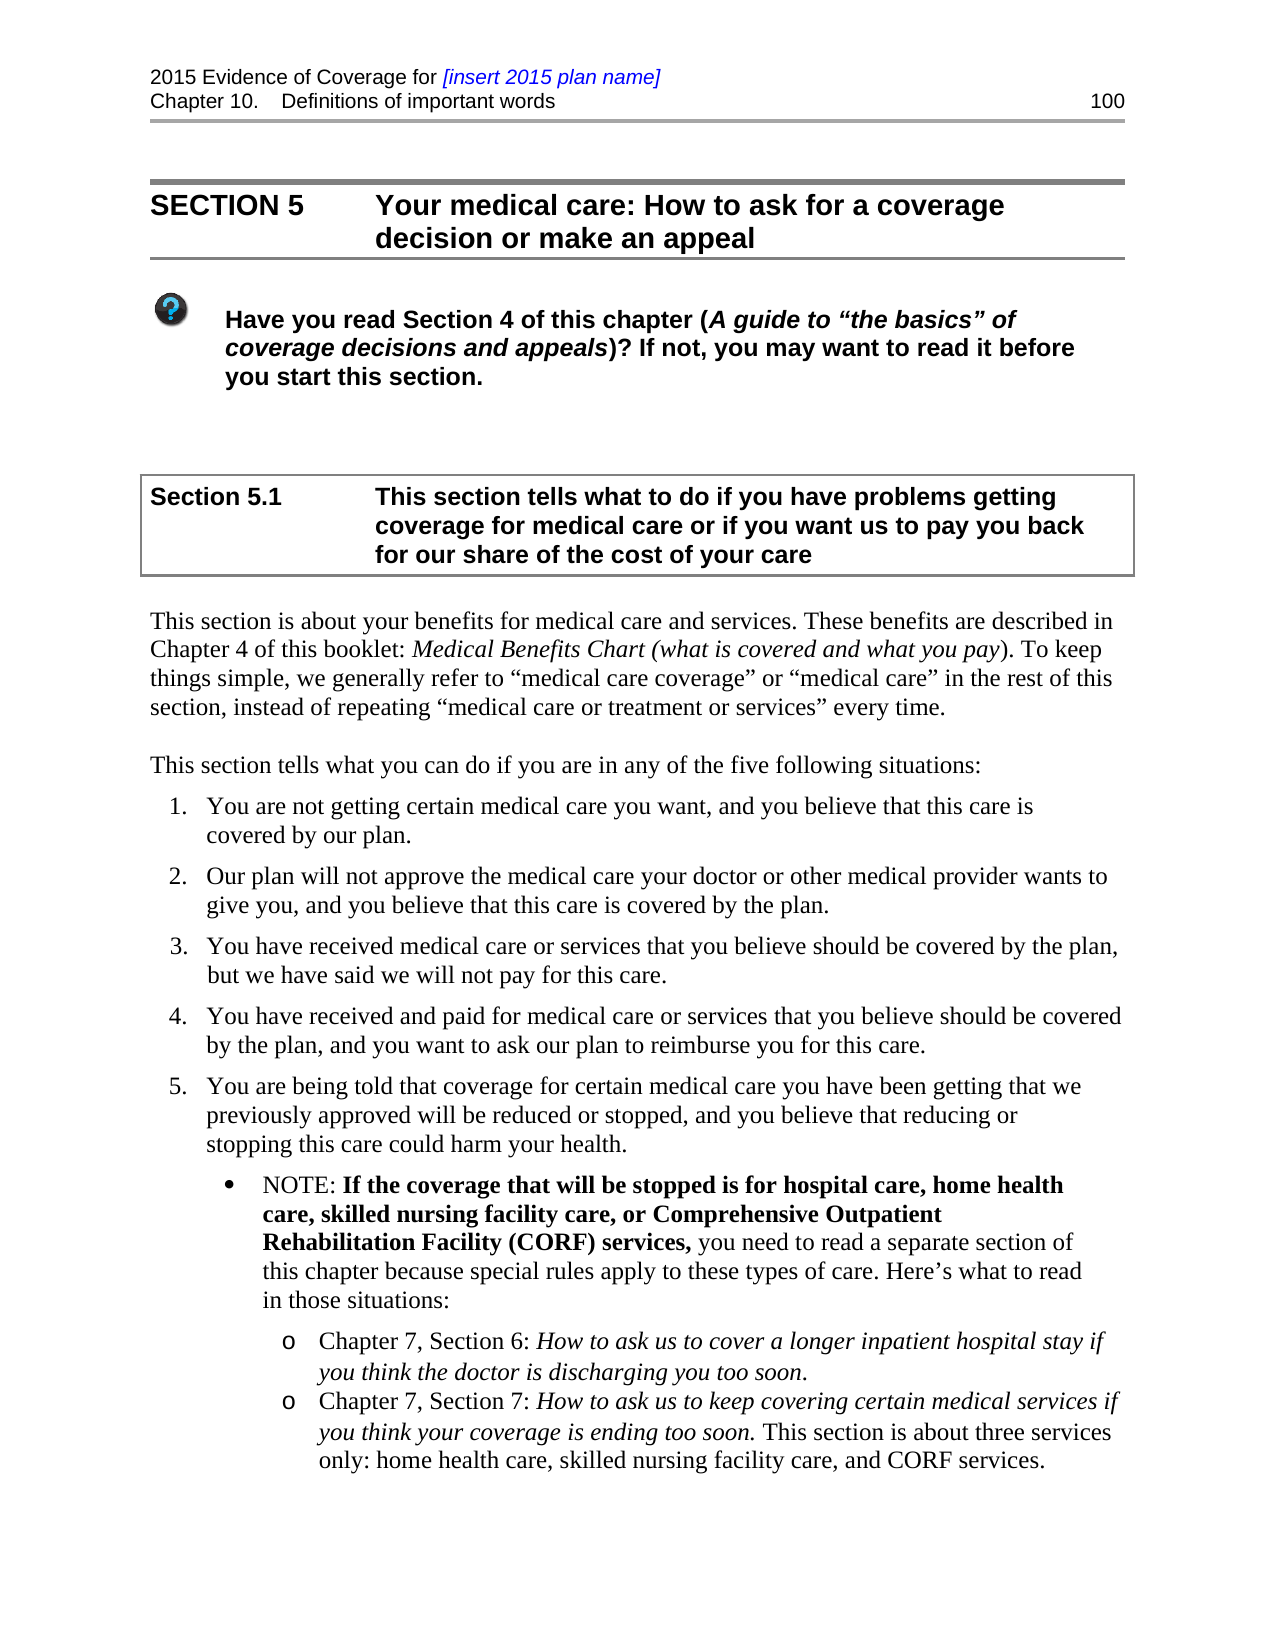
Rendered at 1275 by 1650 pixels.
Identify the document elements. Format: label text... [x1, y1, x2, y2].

subtitle SECTION 5 Your medical care: How to ask for a coverage decision or make an appeal [150, 185, 1125, 257]
list 1. You are not getting certain medical care you want, and you believe that this care is covered by our plan. [169, 791, 1116, 849]
list 3. You have received medical care or services that you believe should be covered by the plan, but we have said we will not pay for this care. [169, 931, 1125, 989]
text question mark. Have you read Section 4 of this chapter (A guide to “the basics” of coverage decisions and appeals)? If not, you may want to read it before you start this section. [150, 289, 1125, 391]
list 2. Our plan will not approve the medical care your doctor or other medical provider wants to give you, and you believe that this care is covered by the plan. [169, 861, 1144, 919]
list 5. You are being told that coverage for certain medical care you have been getting that we previously approved will be reduced or stopped, and you believe that reducing or stopping this care could harm your health. [169, 1071, 1106, 1157]
text This section is about your benefits for medical care and services. These benefits are described in Chapter 4 of this booklet: Medical Benefits Chart (what is covered and what you pay). To keep things simple, we generally refer to “medical care coverage” or “medical care” in the rest of this section, instead of repeating “medical care or treatment or services” every time. [150, 606, 1125, 721]
list 4. You have received and paid for medical care or services that you believe should be covered by the plan, and you want to ask our plan to reimburse you for this care. [169, 1001, 1125, 1059]
subtitle Section 5.1 This section tells what to do if you have problems getting coverage for medical care or if you want us to pay you back for our share of the cost of your care [142, 476, 1133, 574]
picture [150, 288, 189, 328]
list Chapter 7, Section 6: How to ask us to cover a longer inpatient hospital stay if you think the doctor is discharging you too soon. [281, 1326, 1125, 1386]
list NOTE: If the coverage that will be stopped is for hospital care, home health care, skilled nursing facility care, or Comprehensive Outpatient Rehabilitation Facility (CORF) services, you need to read a separate section of this chapter because special rules apply to these types of care. Here’s what to read in those situations: [225, 1170, 1097, 1314]
list Chapter 7, Section 7: How to ask us to keep covering certain medical services if you think your coverage is ending too soon. This section is about three services only: home health care, skilled nursing facility care, and CORF services. [281, 1386, 1125, 1474]
text This section tells what you can do if you are in any of the five following situations: [150, 750, 1125, 779]
